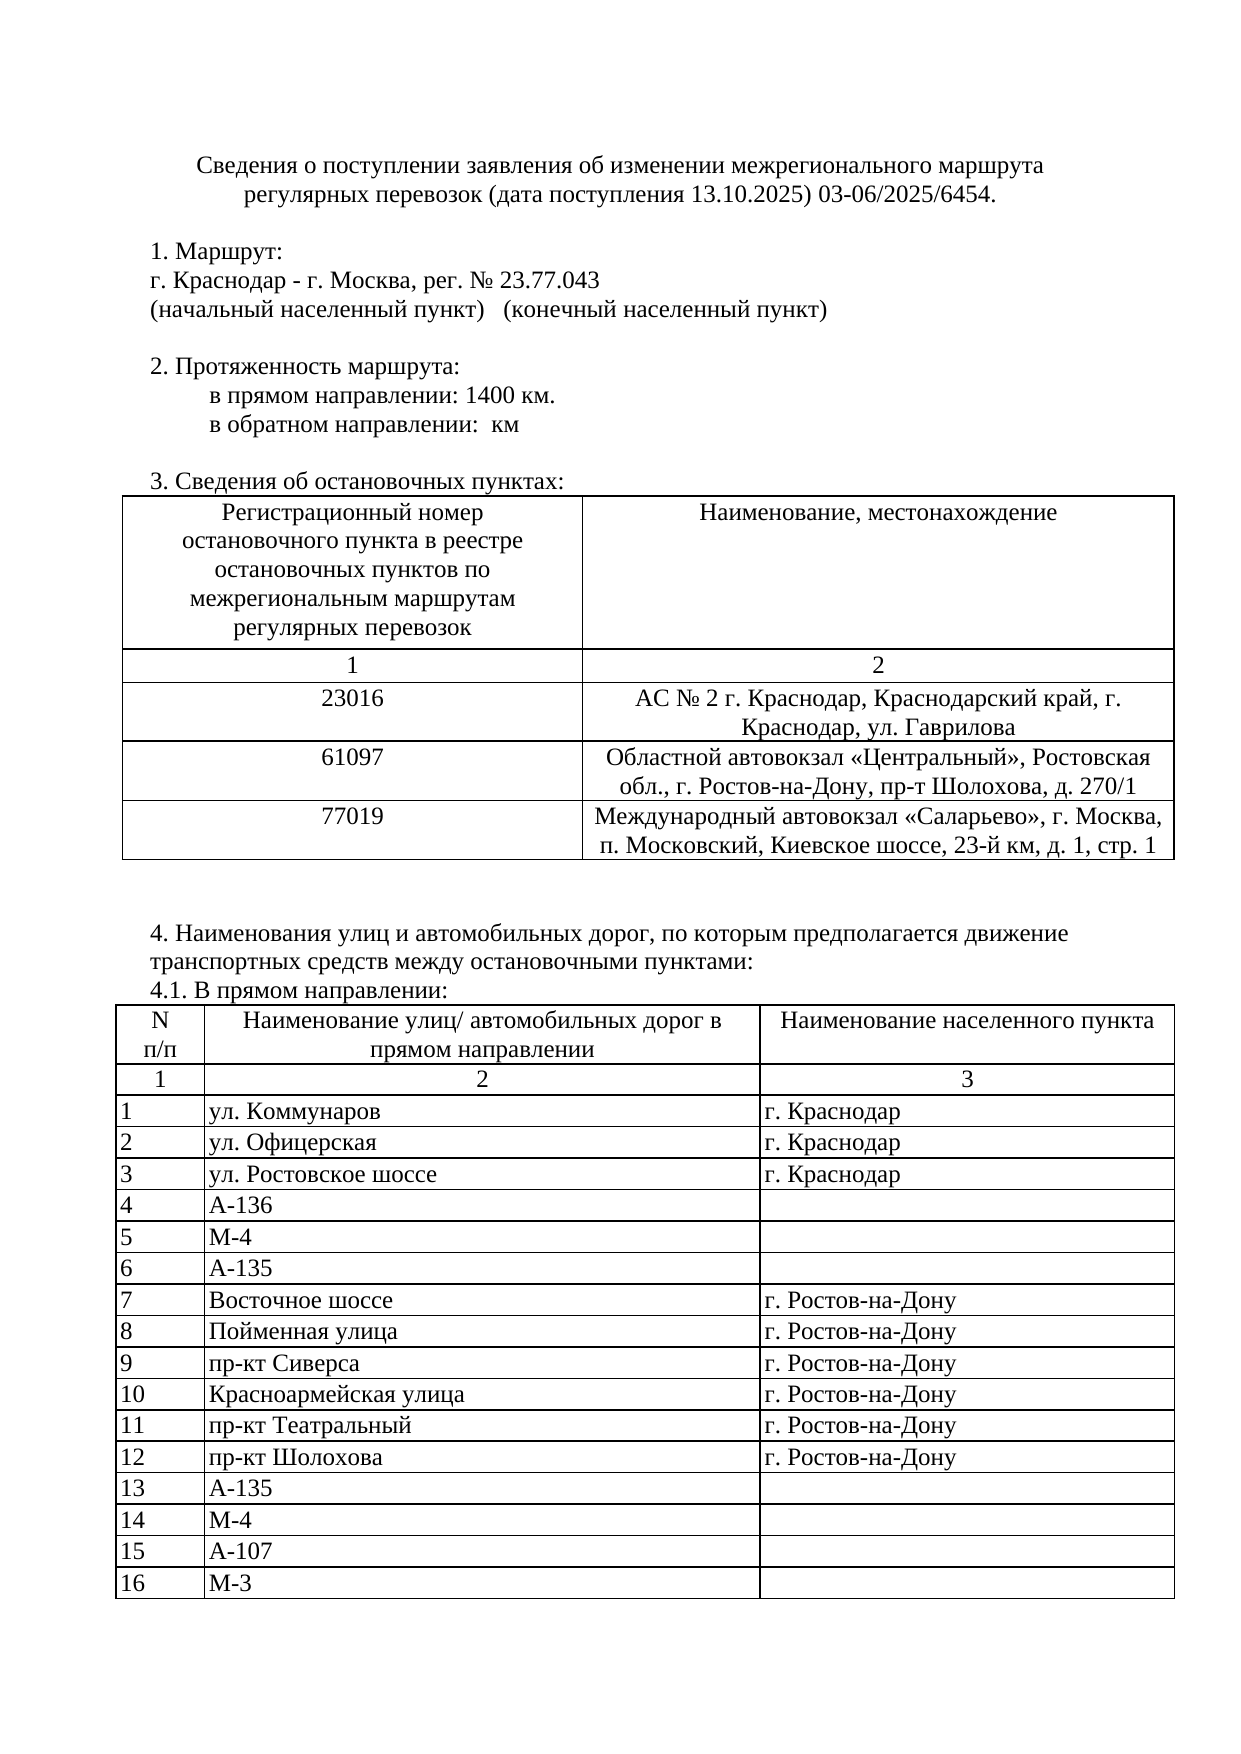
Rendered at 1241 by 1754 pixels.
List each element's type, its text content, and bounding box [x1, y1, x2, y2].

table_header Наименование населенного пункта [761, 1006, 1174, 1063]
table_header N п/п [117, 1006, 204, 1063]
table_cell пр-кт Театральный [205, 1411, 759, 1440]
table_cell Пойменная улица [205, 1316, 759, 1346]
table_cell Международный автовокзал «Саларьево», г. Москва, п. Московский, Киевское шоссе, 23-й км, д. 1, стр. 1 [583, 801, 1173, 858]
table_cell 23016 [123, 683, 582, 740]
table_cell [761, 1473, 1174, 1503]
table_cell 8 [117, 1316, 204, 1346]
text (начальный населенный пункт) (конечный населенный пункт) [150, 294, 1090, 322]
table_cell Областной автовокзал «Центральный», Ростовская обл., г. Ростов-на-Дону, пр-т Шолохова, д. 270/1 [583, 742, 1173, 799]
table_cell Восточное шоссе [205, 1285, 759, 1314]
table_cell 2 [117, 1127, 204, 1157]
table_cell [761, 1222, 1174, 1252]
table_cell пр-кт Шолохова [205, 1442, 759, 1472]
table_cell пр-кт Сиверса [205, 1348, 759, 1377]
table_cell [761, 1190, 1174, 1220]
table_cell г. Ростов-на-Дону [761, 1348, 1174, 1377]
table_cell 3 [117, 1159, 204, 1189]
table_cell 13 [117, 1473, 204, 1503]
table_cell М-4 [205, 1222, 759, 1252]
table_cell М-3 [205, 1568, 759, 1598]
table_cell г. Ростов-на-Дону [761, 1285, 1174, 1314]
table_cell 10 [117, 1379, 204, 1409]
table_cell г. Ростов-на-Дону [761, 1442, 1174, 1472]
table_cell [761, 1568, 1174, 1598]
table_cell [761, 1536, 1174, 1566]
table_cell [761, 1505, 1174, 1535]
table_cell 77019 [123, 801, 582, 858]
text в прямом направлении: 1400 км. [150, 380, 1090, 409]
table_cell г. Ростов-на-Дону [761, 1316, 1174, 1346]
table_cell 7 [117, 1285, 204, 1314]
table_cell 61097 [123, 742, 582, 799]
table_cell 1 [117, 1065, 204, 1094]
table_cell 1 [123, 650, 582, 681]
table_cell г. Ростов-на-Дону [761, 1411, 1174, 1440]
text г. Краснодар - г. Москва, рег. № 23.77.043 [150, 265, 1090, 294]
table_cell 14 [117, 1505, 204, 1535]
text 4. Наименования улиц и автомобильных дорог, по которым предполагается движение транспортных средств между остановочными пунктами: [150, 918, 1090, 975]
table_cell 3 [761, 1065, 1174, 1094]
table_cell 12 [117, 1442, 204, 1472]
table_cell 4 [117, 1190, 204, 1220]
table_header Наименование улиц/ автомобильных дорог в прямом направлении [205, 1006, 759, 1063]
table_cell [761, 1253, 1174, 1283]
table_cell г. Краснодар [761, 1159, 1174, 1189]
text в обратном направлении: км [150, 409, 1090, 437]
table_header Регистрационный номер остановочного пункта в реестре остановочных пунктов по межрегиональным маршрутам регулярных перевозок [123, 497, 582, 648]
table_cell АС № 2 г. Краснодар, Краснодарский край, г. Краснодар, ул. Гаврилова [583, 683, 1173, 740]
text 1. Маршрут: [150, 236, 1090, 265]
table_cell ул. Коммунаров [205, 1096, 759, 1126]
table_cell 2 [583, 650, 1173, 681]
text 3. Сведения об остановочных пунктах: [150, 466, 1090, 495]
text Сведения о поступлении заявления об изменении межрегионального маршрута регулярных перевозок (дата поступления 13.10.2025) 03-06/2025/6454. [150, 150, 1090, 207]
table_cell г. Краснодар [761, 1096, 1174, 1126]
table_cell Красноармейская улица [205, 1379, 759, 1409]
table_cell ул. Ростовское шоссе [205, 1159, 759, 1189]
table_cell М-4 [205, 1505, 759, 1535]
table_cell 15 [117, 1536, 204, 1566]
text 2. Протяженность маршрута: [150, 351, 1090, 380]
table_cell А-136 [205, 1190, 759, 1220]
table_cell А-107 [205, 1536, 759, 1566]
table_cell 6 [117, 1253, 204, 1283]
table_header Наименование, местонахождение [583, 497, 1173, 648]
table_cell г. Краснодар [761, 1127, 1174, 1157]
table_cell А-135 [205, 1253, 759, 1283]
table_cell 16 [117, 1568, 204, 1598]
table_cell 1 [117, 1096, 204, 1126]
table_cell г. Ростов-на-Дону [761, 1379, 1174, 1409]
text 4.1. В прямом направлении: [150, 975, 1090, 1004]
table_cell А-135 [205, 1473, 759, 1503]
table_cell 2 [205, 1065, 759, 1094]
table_cell 9 [117, 1348, 204, 1377]
table_cell ул. Офицерская [205, 1127, 759, 1157]
table_cell 5 [117, 1222, 204, 1252]
table_cell 11 [117, 1411, 204, 1440]
